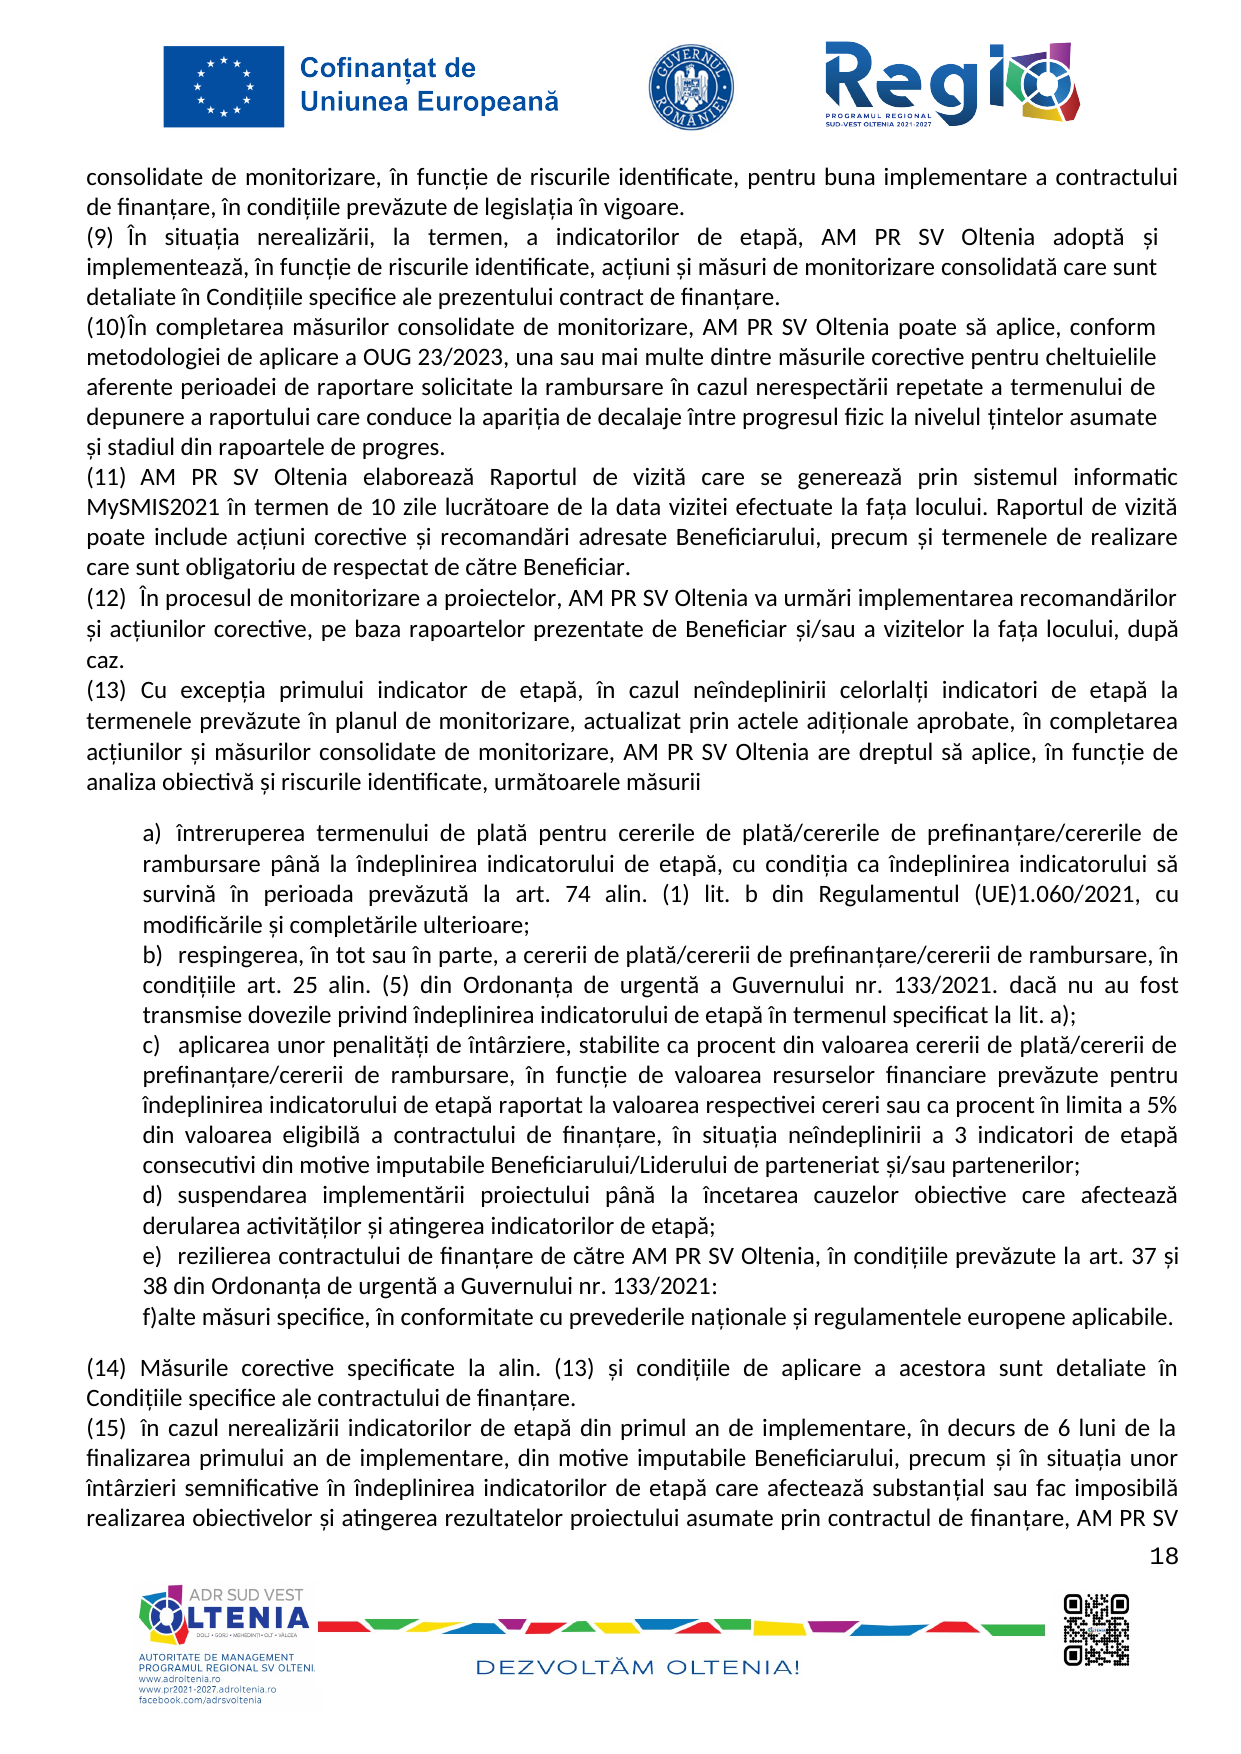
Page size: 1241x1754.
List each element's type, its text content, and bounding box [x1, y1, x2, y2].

list În completarea măsurilor consolidate de monitorizare, AM PR SV Oltenia poate să aplice, conform metodologiei de aplicare a OUG 23/2023, una sau mai multe dintre măsurile corective pentru cheltuielile aferente perioadei de raportare solicitate la rambursare în cazul nerespectării repetate a termenului de depunere a raportului care conduce la apariţia de decalaje între progresul fizic la nivelul ţintelor asumate şi stadiul din rapoartele de progres. [86, 311, 1158, 461]
list În situaţia nerealizării, la termen, a indicatorilor de etapă, AM PR SV Oltenia adoptă şi implementează, în funcţie de riscurile identificate, acţiuni şi măsuri de monitorizare consolidată care sunt detaliate în Condiţiile specifice ale prezentului contract de finanţare. [86, 221, 1158, 311]
list suspendarea implementării proiectului până la încetarea cauzelor obiective care afectează derularea activităţilor şi atingerea indicatorilor de etapă; [142, 1179, 1179, 1241]
list În procesul de monitorizare a proiectelor, AM PR SV Oltenia va urmări implementarea recomandărilor şi acţiunilor corective, pe baza rapoartelor prezentate de Beneficiar şi/sau a vizitelor la faţa locului, după caz. [86, 581, 1179, 674]
picture [158, 42, 561, 131]
list rezilierea contractului de finanţare de către AM PR SV Oltenia, în condiţiile prevăzute la art. 37 şi 38 din Ordonanţa de urgentă a Guvernului nr. 133/2021: [142, 1241, 1179, 1301]
picture [645, 42, 739, 132]
picture [131, 1582, 1134, 1711]
list respingerea, în tot sau în parte, a cererii de plată/cererii de prefinanţare/cererii de rambursare, în condiţiile art. 25 alin. (5) din Ordonanţa de urgentă a Guvernului nr. 133/2021. dacă nu au fost transmise dovezile privind îndeplinirea indicatorului de etapă în termenul specificat la lit. a); [142, 939, 1179, 1029]
list aplicarea unor penalităţi de întârziere, stabilite ca procent din valoarea cererii de plată/cererii de prefinanţare/cererii de rambursare, în funcţie de valoarea resurselor financiare prevăzute pentru îndeplinirea indicatorului de etapă raportat la valoarea respectivei cereri sau ca procent în limita a 5% din valoarea eligibilă a contractului de finanţare, în situaţia neîndeplinirii a 3 indicatori de etapă consecutivi din motive imputabile Beneficiarului/Liderului de parteneriat şi/sau partenerilor; [142, 1029, 1179, 1179]
list întreruperea termenului de plată pentru cererile de plată/cererile de prefinanţare/cererile de rambursare până la îndeplinirea indicatorului de etapă, cu condiţia ca îndeplinirea indicatorului să survină în perioada prevăzută la art. 74 alin. (1) lit. b din Regulamentul (UE)1.060/2021, cu modificările şi completările ulterioare; [142, 817, 1179, 939]
picture [823, 40, 1082, 129]
list Măsurile corective specificate la alin. (13) şi condiţiile de aplicare a acestora sunt detaliate în Condiţiile specifice ale contractului de finanţare. [86, 1352, 1179, 1412]
list AM PR SV Oltenia elaborează Raportul de vizită care se generează prin sistemul informatic MySMIS2021 în termen de 10 zile lucrătoare de la data vizitei efectuate la faţa locului. Raportul de vizită poate include acţiuni corective şi recomandări adresate Beneficiarului, precum şi termenele de realizare care sunt obligatoriu de respectat de către Beneficiar. [86, 461, 1179, 581]
text f)alte măsuri specifice, în conformitate cu prevederile naţionale şi regulamentele europene aplicabile. [142, 1301, 1179, 1331]
list Cu excepţia primului indicator de etapă, în cazul neîndeplinirii celorlalţi indicatori de etapă la termenele prevăzute în planul de monitorizare, actualizat prin actele adiţionale aprobate, în completarea acţiunilor şi măsurilor consolidate de monitorizare, AM PR SV Oltenia are dreptul să aplice, în funcţie de analiza obiectivă şi riscurile identificate, următoarele măsurii [86, 674, 1179, 797]
